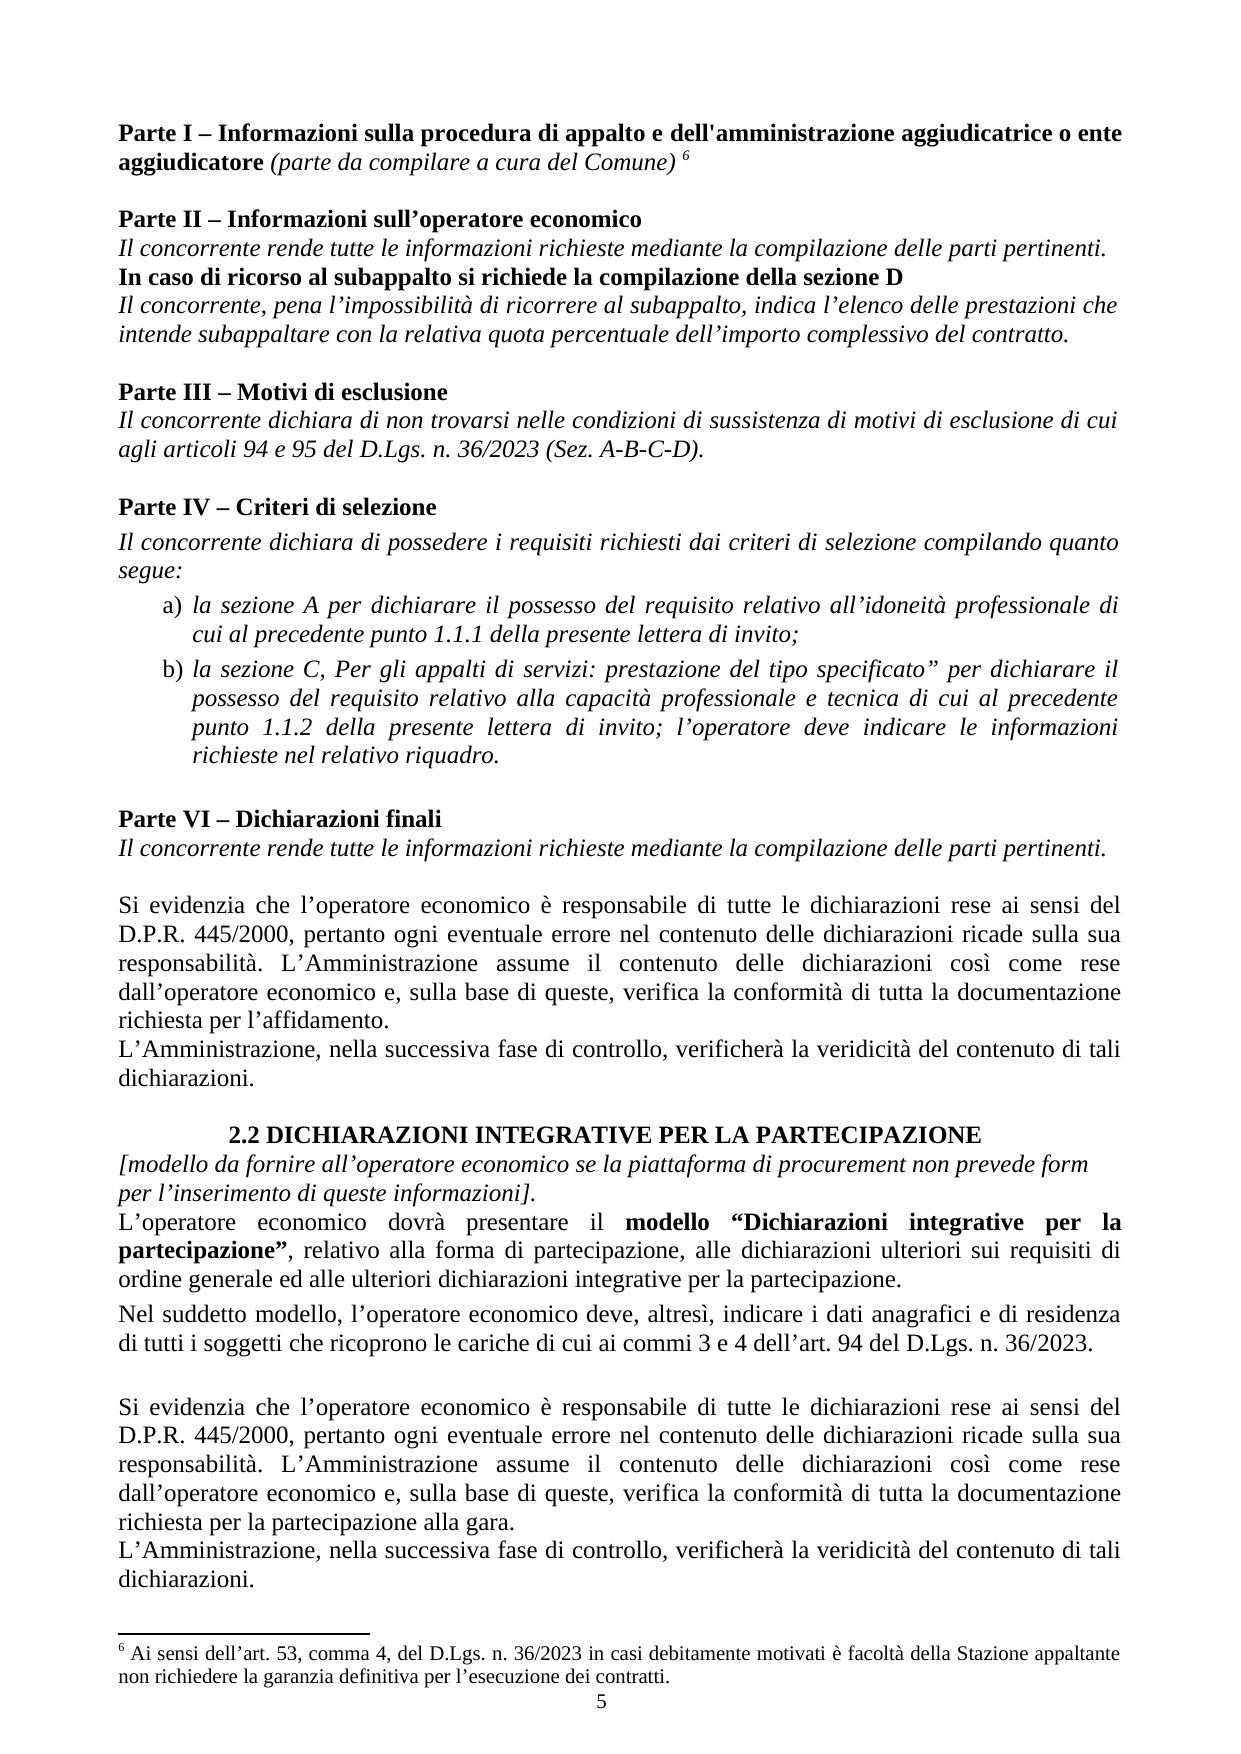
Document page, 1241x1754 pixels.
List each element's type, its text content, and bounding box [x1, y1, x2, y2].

text Parte II – Informazioni sull’operatore economico [118, 204, 1122, 233]
list la sezione A per dichiarare il possesso del requisito relativo all’idoneità professionale di cui al precedente punto 1.1.1 della presente lettera di invito; [162, 591, 1122, 648]
text L’Amministrazione, nella successiva fase di controllo, verificherà la veridicità del contenuto di tali dichiarazioni. [118, 1536, 1122, 1593]
text L’Amministrazione, nella successiva fase di controllo, verificherà la veridicità del contenuto di tali dichiarazioni. [118, 1034, 1122, 1092]
text [modello da fornire all’operatore economico se la piattaforma di procurement non prevede form per l’inserimento di queste informazioni]. [118, 1149, 1122, 1207]
text Il concorrente, pena l’impossibilità di ricorrere al subappalto, indica l’elenco delle prestazioni che intende subappaltare con la relativa quota percentuale dell’importo complessivo del contratto. [118, 291, 1122, 348]
text Il concorrente rende tutte le informazioni richieste mediante la compilazione delle parti pertinenti. [118, 833, 1122, 862]
text Si evidenzia che l’operatore economico è responsabile di tutte le dichiarazioni rese ai sensi del D.P.R. 445/2000, pertanto ogni eventuale errore nel contenuto delle dichiarazioni ricade sulla sua responsabilità. L’Amministrazione assume il contenuto delle dichiarazioni così come rese dall’operatore economico e, sulla base di queste, verifica la conformità di tutta la documentazione richiesta per la partecipazione alla gara. [118, 1392, 1122, 1536]
text Il concorrente rende tutte le informazioni richieste mediante la compilazione delle parti pertinenti. [118, 233, 1122, 262]
text Il concorrente dichiara di non trovarsi nelle condizioni di sussistenza di motivi di esclusione di cui agli articoli 94 e 95 del D.Lgs. n. 36/2023 (Sez. A-B-C-D). [118, 406, 1122, 463]
text Si evidenzia che l’operatore economico è responsabile di tutte le dichiarazioni rese ai sensi del D.P.R. 445/2000, pertanto ogni eventuale errore nel contenuto delle dichiarazioni ricade sulla sua responsabilità. L’Amministrazione assume il contenuto delle dichiarazioni così come rese dall’operatore economico e, sulla base di queste, verifica la conformità di tutta la documentazione richiesta per l’affidamento. [118, 891, 1122, 1034]
text Parte I – Informazioni sulla procedura di appalto e dell'amministrazione aggiudicatrice o ente aggiudicatore (parte da compilare a cura del Comune) [118, 118, 1122, 176]
text Parte VI – Dichiarazioni finali [118, 804, 1122, 833]
text Nel suddetto modello, l’operatore economico deve, altresì, indicare i dati anagrafici e di residenza di tutti i soggetti che ricoprono le cariche di cui ai commi 3 e 4 dell’art. 94 del D.Lgs. n. 36/2023. [356, 1328, 1122, 1357]
text L’operatore economico dovrà presentare il modello “Dichiarazioni integrative per la partecipazione”, relativo alla forma di partecipazione, alle dichiarazioni ulteriori sui requisiti di ordine generale ed alle ulteriori dichiarazioni integrative per la partecipazione. [118, 1207, 1122, 1293]
text Parte III – Motivi di esclusione [118, 377, 1122, 406]
text Parte IV – Criteri di selezione [118, 492, 1122, 521]
list la sezione C, Per gli appalti di servizi: prestazione del tipo specificato” per dichiarare il possesso del requisito relativo alla capacità professionale e tecnica di cui al precedente punto 1.1.2 della presente lettera di invito; l’operatore deve indicare le informazioni richieste nel relativo riquadro. [162, 654, 1122, 769]
text Il concorrente dichiara di possedere i requisiti richiesti dai criteri di selezione compilando quanto segue: [118, 527, 1122, 584]
text In caso di ricorso al subappalto si richiede la compilazione della sezione D [118, 262, 1122, 291]
subtitle 2.2 DICHIARAZIONI INTEGRATIVE PER LA PARTECIPAZIONE [162, 1121, 1048, 1149]
